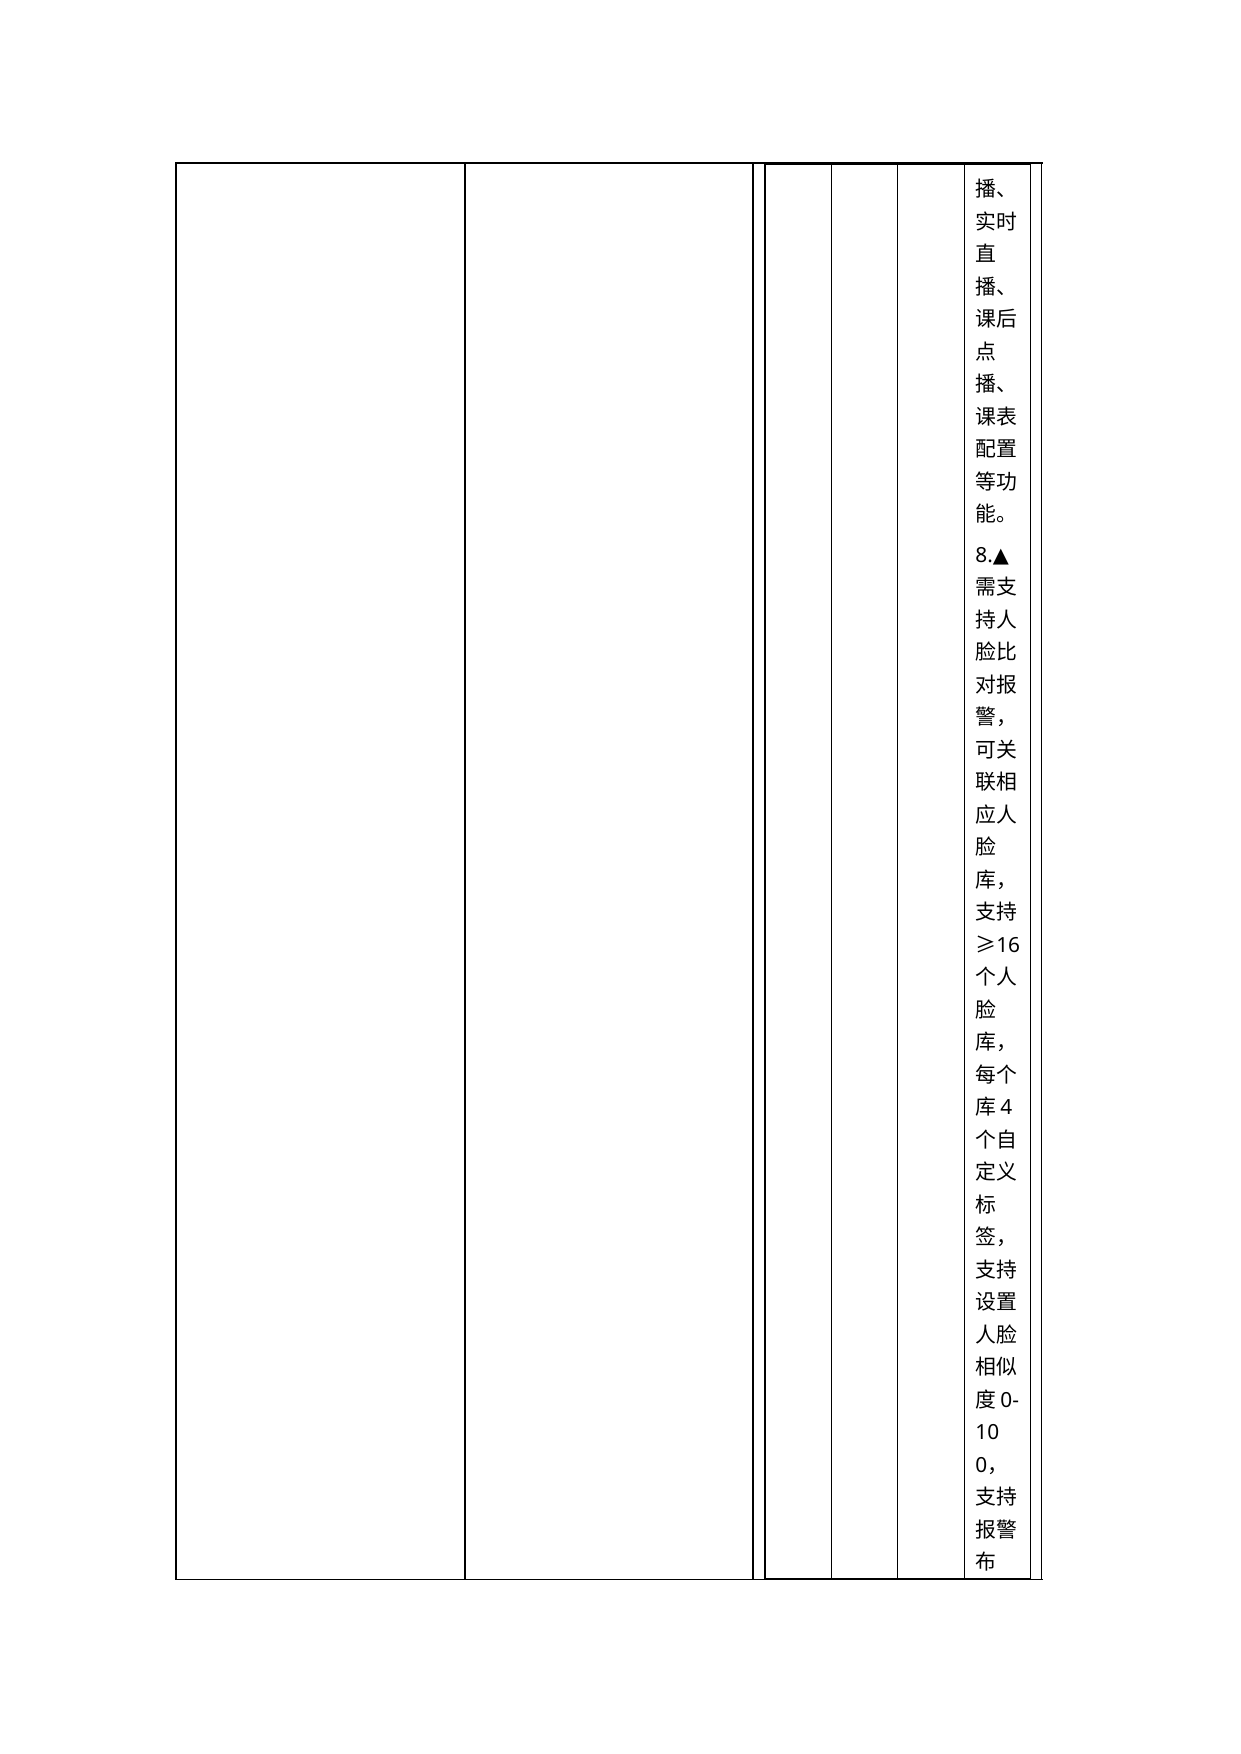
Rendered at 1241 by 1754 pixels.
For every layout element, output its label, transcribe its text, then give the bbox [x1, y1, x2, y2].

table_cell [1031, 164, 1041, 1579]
table_cell 1 [466, 164, 752, 1579]
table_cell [965, 165, 1030, 1578]
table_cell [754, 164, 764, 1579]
table_cell [177, 164, 464, 1579]
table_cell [898, 165, 964, 1578]
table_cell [832, 165, 897, 1578]
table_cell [766, 165, 831, 1578]
